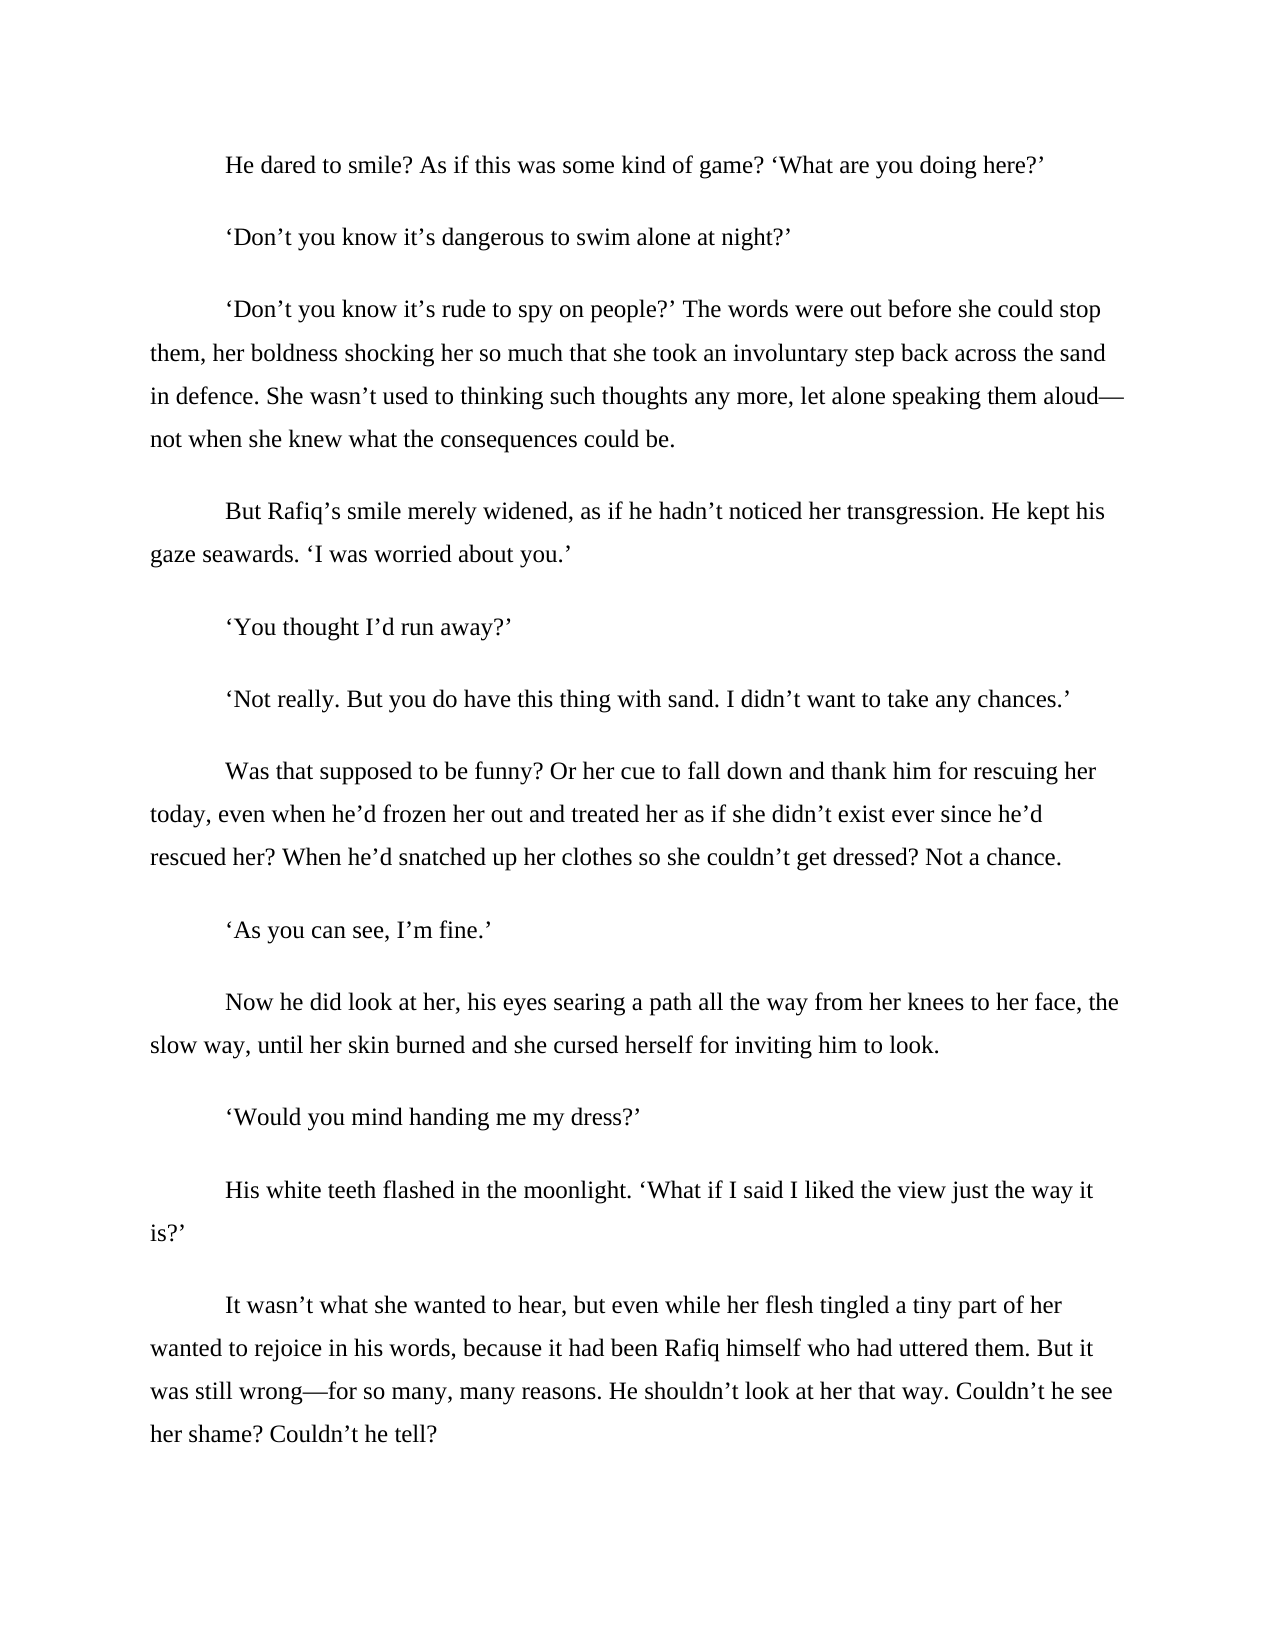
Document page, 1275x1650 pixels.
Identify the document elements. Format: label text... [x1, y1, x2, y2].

text ‘Would you mind handing me my dress?’ [150, 1102, 1125, 1131]
text He dared to smile? As if this was some kind of game? ‘What are you doing here?’ [150, 150, 1125, 179]
text Was that supposed to be funny? Or her cue to fall down and thank him for rescuing her today, even when he’d frozen her out and treated her as if she didn’t exist ever since he’d rescued her? When he’d snatched up her clothes so she couldn’t get dressed? Not a chance. [150, 756, 1125, 871]
text Now he did look at her, his eyes searing a path all the way from her knees to her face, the slow way, until her skin burned and she cursed herself for inviting him to look. [150, 987, 1125, 1059]
text ‘You thought I’d run away?’ [150, 612, 1125, 640]
text ‘Don’t you know it’s rude to spy on people?’ The words were out before she could stop them, her boldness shocking her so much that she took an involuntary step back across the sand in defence. She wasn’t used to thinking such thoughts any more, let alone speaking them aloud—not when she knew what the consequences could be. [150, 294, 1125, 453]
text His white teeth flashed in the moonlight. ‘What if I said I liked the view just the way it is?’ [150, 1175, 1125, 1247]
text But Rafiq’s smile merely widened, as if he hadn’t noticed her transgression. He kept his gaze seawards. ‘I was worried about you.’ [150, 496, 1125, 568]
text ‘As you can see, I’m fine.’ [150, 915, 1125, 943]
text It wasn’t what she wanted to hear, but even while her flesh tingled a tiny part of her wanted to rejoice in his words, because it had been Rafiq himself who had uttered them. But it was still wrong—for so many, many reasons. He shouldn’t look at her that way. Couldn’t he see her shame? Couldn’t he tell? [150, 1290, 1125, 1448]
text ‘Not really. But you do have this thing with sand. I didn’t want to take any chances.’ [150, 684, 1125, 713]
text ‘Don’t you know it’s dangerous to swim alone at night?’ [150, 222, 1125, 251]
